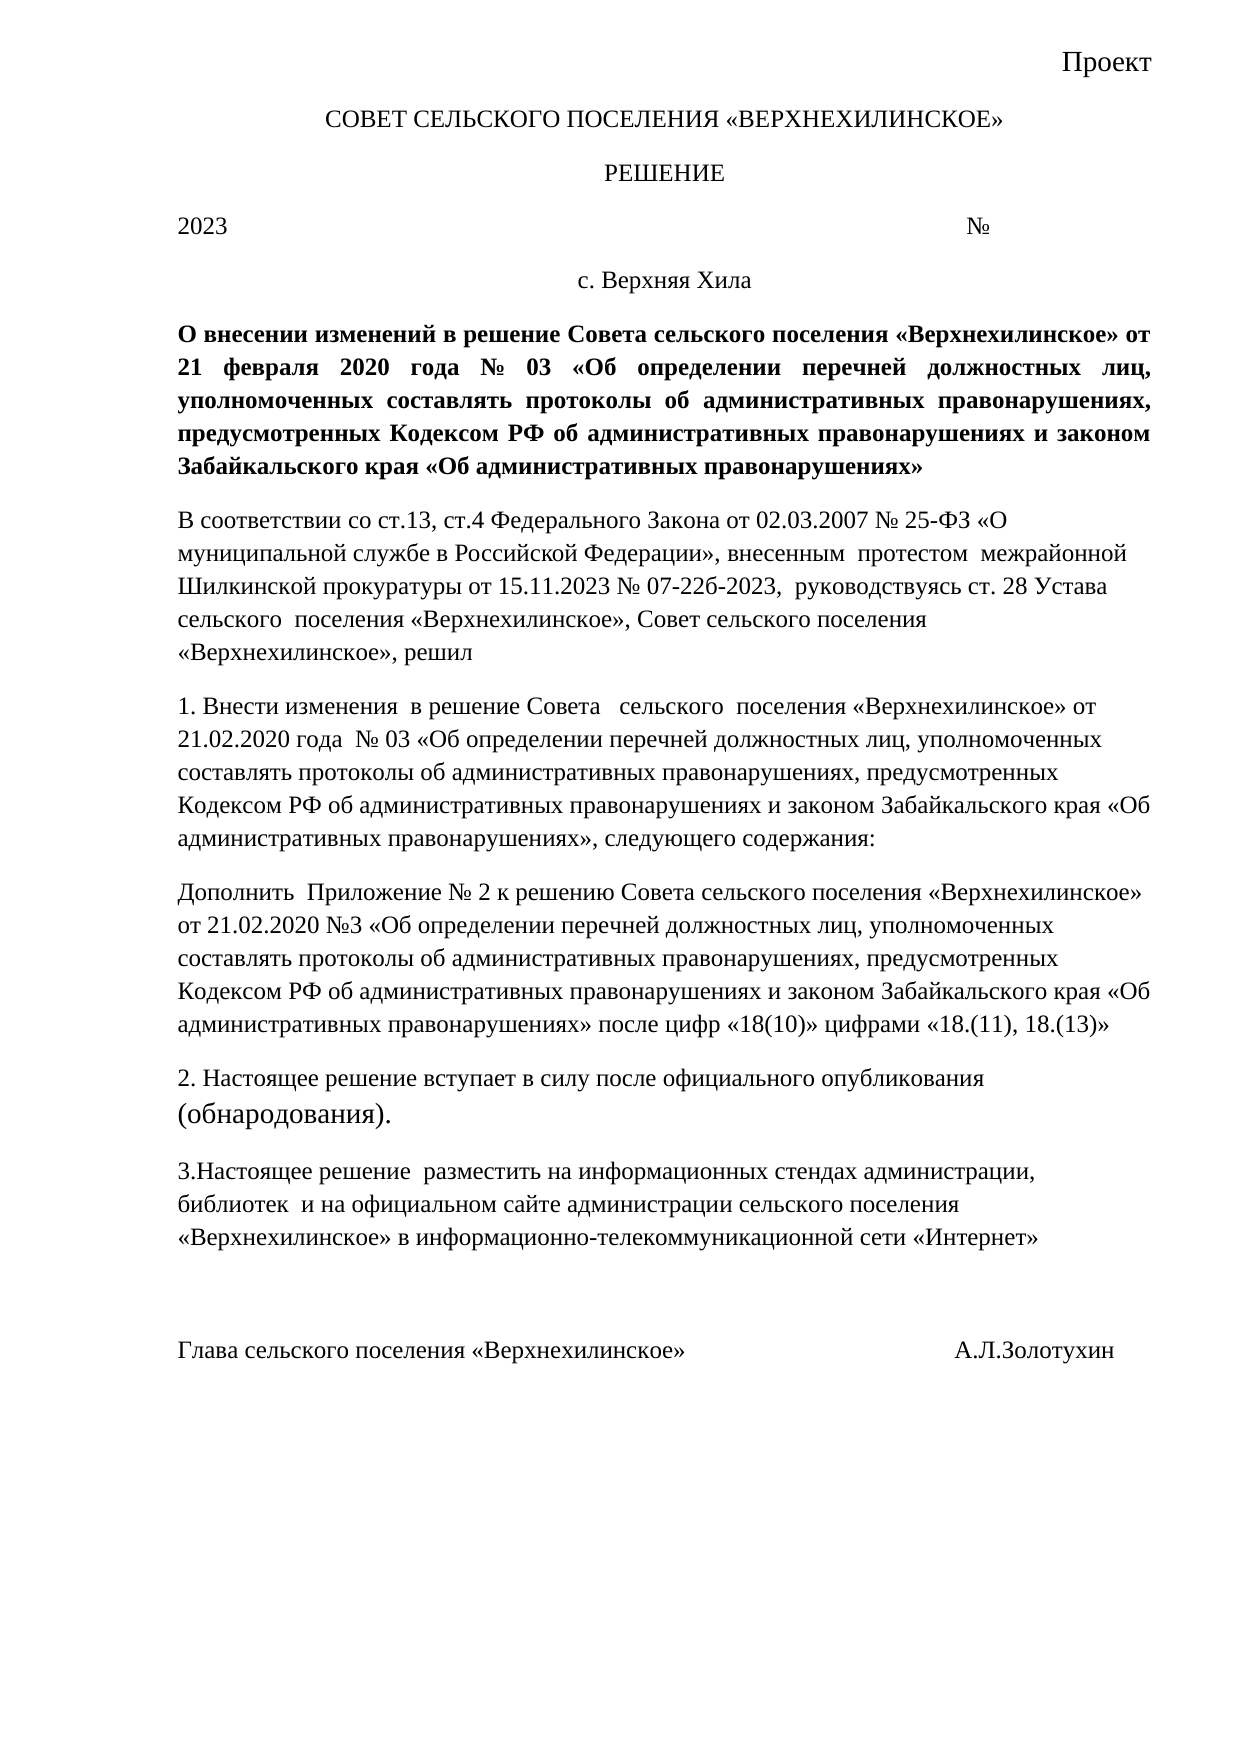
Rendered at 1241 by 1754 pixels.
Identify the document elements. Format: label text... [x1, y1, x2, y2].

text О внесении изменений в решение Совета сельского поселения «Верхнехилинское» от 21 февраля 2020 года № 03 «Об определении перечней должностных лиц, уполномоченных составлять протоколы об административных правонарушениях, предусмотренных Кодексом РФ об административных правонарушениях и законом Забайкальского края «Об административных правонарушениях» [177, 319, 1152, 480]
text РЕШЕНИЕ [177, 158, 1152, 186]
text 2. Настоящее решение вступает в силу после официального опубликования (обнародования). [177, 1063, 1152, 1130]
text 1. Внести изменения в решение Совета сельского поселения «Верхнехилинское» от 21.02.2020 года № 03 «Об определении перечней должностных лиц, уполномоченных составлять протоколы об административных правонарушениях, предусмотренных Кодексом РФ об административных правонарушениях и законом Забайкальского края «Об административных правонарушениях», следующего содержания: [177, 691, 1152, 852]
text Проект [177, 44, 1152, 78]
text СОВЕТ СЕЛЬСКОГО ПОСЕЛЕНИЯ «ВЕРХНЕХИЛИНСКОЕ» [177, 104, 1152, 132]
text Глава сельского поселения «Верхнехилинское» А.Л.Золотухин [177, 1335, 1152, 1364]
text с. Верхняя Хила [177, 265, 1152, 294]
text 3.Настоящее решение разместить на информационных стендах администрации, библиотек и на официальном сайте администрации сельского поселения «Верхнехилинское» в информационно-телекоммуникационной сети «Интернет» [177, 1156, 1152, 1251]
text 2023 № [177, 211, 1152, 240]
text Дополнить Приложение № 2 к решению Совета сельского поселения «Верхнехилинское» от 21.02.2020 №3 «Об определении перечней должностных лиц, уполномоченных составлять протоколы об административных правонарушениях, предусмотренных Кодексом РФ об административных правонарушениях и законом Забайкальского края «Об административных правонарушениях» после цифр «18(10)» цифрами «18.(11), 18.(13)» [177, 877, 1152, 1038]
text В соответствии со ст.13, ст.4 Федерального Закона от 02.03.2007 № 25-ФЗ «О муниципальной службе в Российской Федерации», внесенным протестом межрайонной Шилкинской прокуратуры от 15.11.2023 № 07-22б-2023, руководствуясь ст. 28 Устава сельского поселения «Верхнехилинское», Совет сельского поселения «Верхнехилинское», решил [177, 505, 1152, 666]
